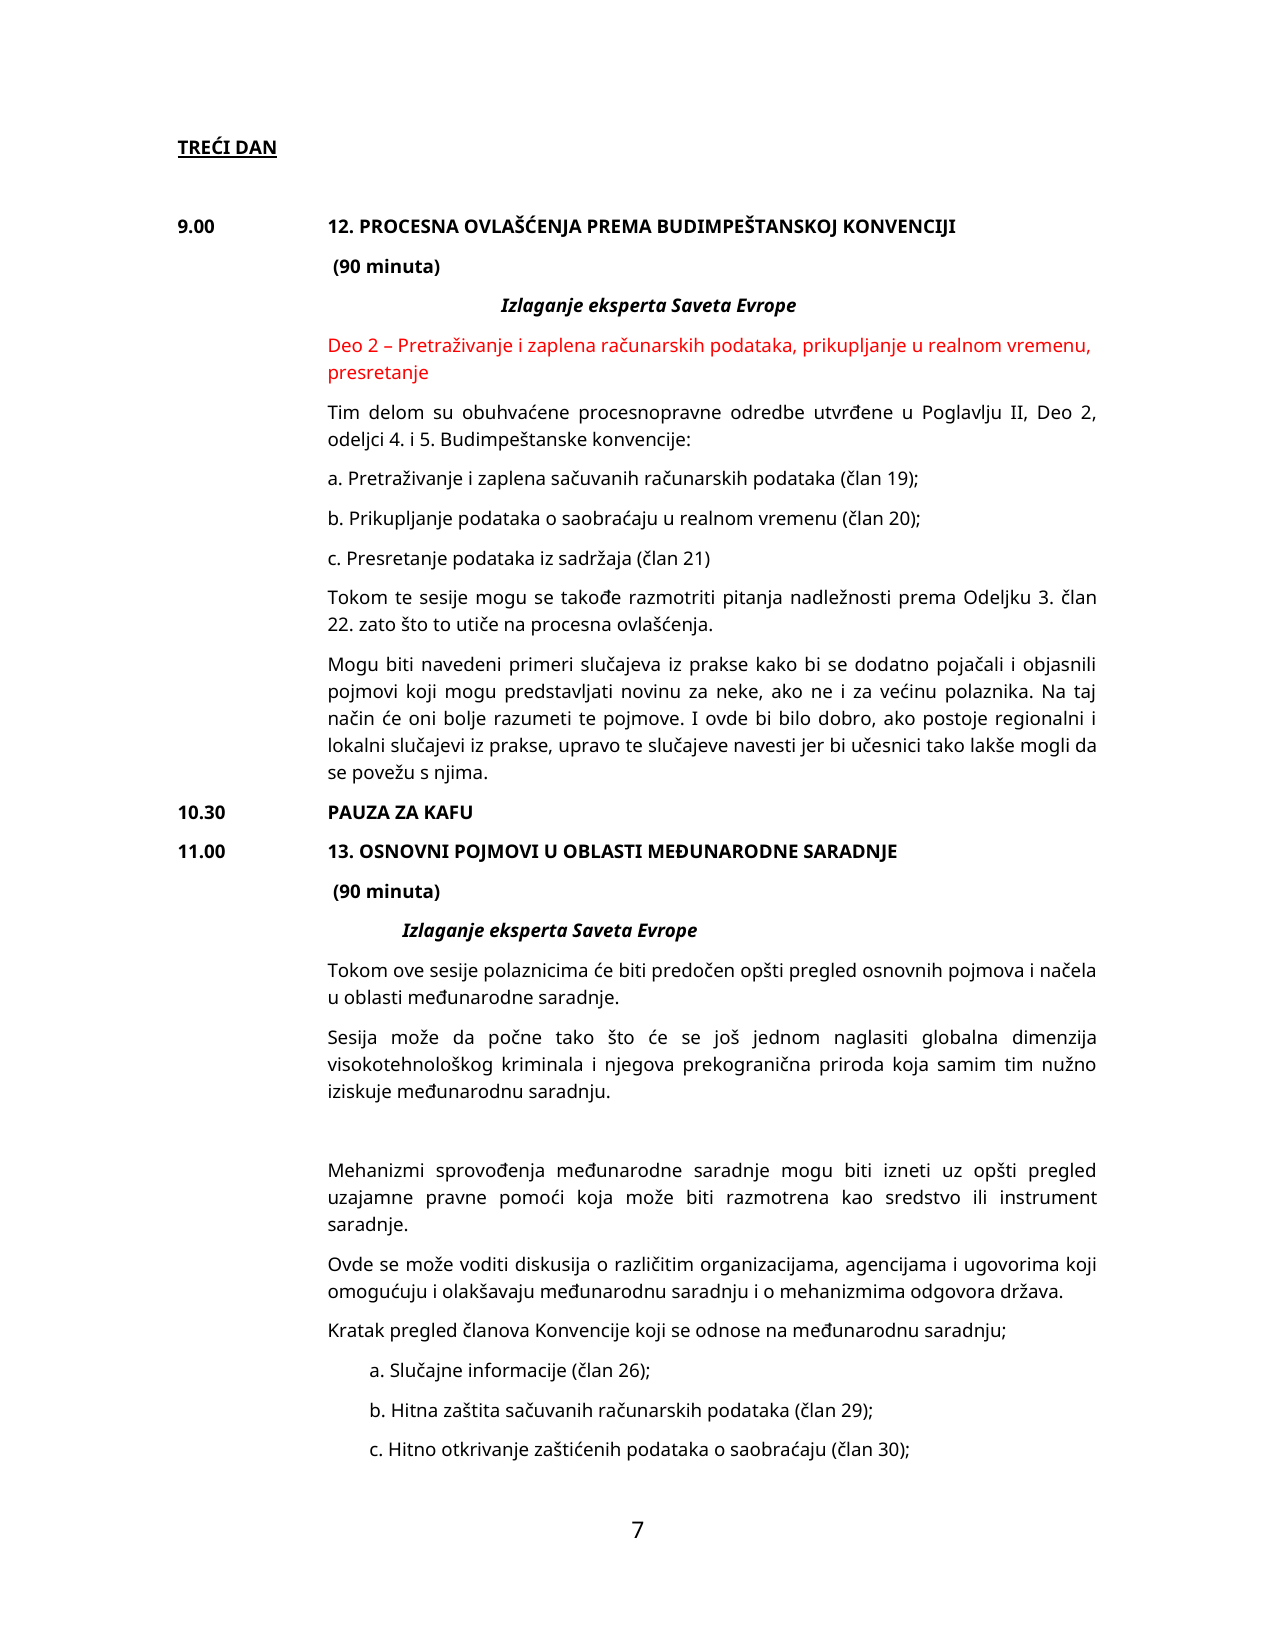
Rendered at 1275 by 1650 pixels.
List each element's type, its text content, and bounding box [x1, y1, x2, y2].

text Tim delom su obuhvaćene procesnopravne odredbe utvrđene u Poglavlju II, Deo 2, odeljci 4. i 5. Budimpeštanske konvencije: [327, 397, 1098, 452]
text (90 minuta) [333, 252, 1098, 279]
text a. Pretraživanje i zaplena sačuvanih računarskih podataka (član 19); [327, 464, 1098, 491]
text Tokom ove sesije polaznicima će biti predočen opšti pregled osnovnih pojmova i načela u oblasti međunarodne saradnje. [327, 956, 1098, 1010]
text Kratak pregled članova Konvencije koji se odnose na međunarodnu saradnju; [327, 1316, 1098, 1343]
text b. Hitna zaštita sačuvanih računarskih podataka (član 29); [369, 1395, 1098, 1422]
text 11.00 13. OSNOVNI POJMOVI U OBLASTI MEĐUNARODNE SARADNJE [177, 837, 1098, 864]
text Sesija može da počne tako što će se još jednom naglasiti globalna dimenzija visokotehnološkog kriminala i njegova prekogranična priroda koja samim tim nužno iziskuje međunarodnu saradnju. [327, 1022, 1098, 1104]
text Izlaganje eksperta Saveta Evrope [327, 916, 1098, 943]
text (90 minuta) [333, 877, 1098, 904]
text 9.00 12. PROCESNA OVLAŠĆENJA PREMA BUDIMPEŠTANSKOJ KONVENCIJI [177, 212, 1098, 239]
text b. Prikupljanje podataka o saobraćaju u realnom vremenu (član 20); [177, 504, 1098, 531]
text Izlaganje eksperta Saveta Evrope [333, 291, 1098, 318]
text c. Hitno otkrivanje zaštićenih podataka o saobraćaju (član 30); [369, 1435, 1098, 1462]
text Mehanizmi sprovođenja međunarodne saradnje mogu biti izneti uz opšti pregled uzajamne pravne pomoći koja može biti razmotrena kao sredstvo ili instrument saradnje. [327, 1156, 1098, 1237]
text Mogu biti navedeni primeri slučajeva iz prakse kako bi se dodatno pojačali i objasnili pojmovi koji mogu predstavljati novinu za neke, ako ne i za većinu polaznika. Na taj način će oni bolje razumeti te pojmove. I ovde bi bilo dobro, ako postoje regionalni i lokalni slučajevi iz prakse, upravo te slučajeve navesti jer bi učesnici tako lakše mogli da se povežu s njima. [327, 649, 1098, 785]
text c. Presretanje podataka iz sadržaja (član 21) [177, 543, 1098, 570]
text TREĆI DAN [177, 133, 1098, 160]
text 10.30 PAUZA ZA KAFU [177, 797, 1098, 824]
text a. Slučajne informacije (član 26); [369, 1356, 1098, 1383]
text Deo 2 – Pretraživanje i zaplena računarskih podataka, prikupljanje u realnom vremenu, presretanje [327, 331, 1098, 385]
text Ovde se može voditi diskusija o različitim organizacijama, agencijama i ugovorima koji omogućuju i olakšavaju međunarodnu saradnju i o mehanizmima odgovora država. [327, 1249, 1098, 1304]
text Tokom te sesije mogu se takođe razmotriti pitanja nadležnosti prema Odeljku 3. član 22. zato što to utiče na procesna ovlašćenja. [327, 583, 1098, 637]
